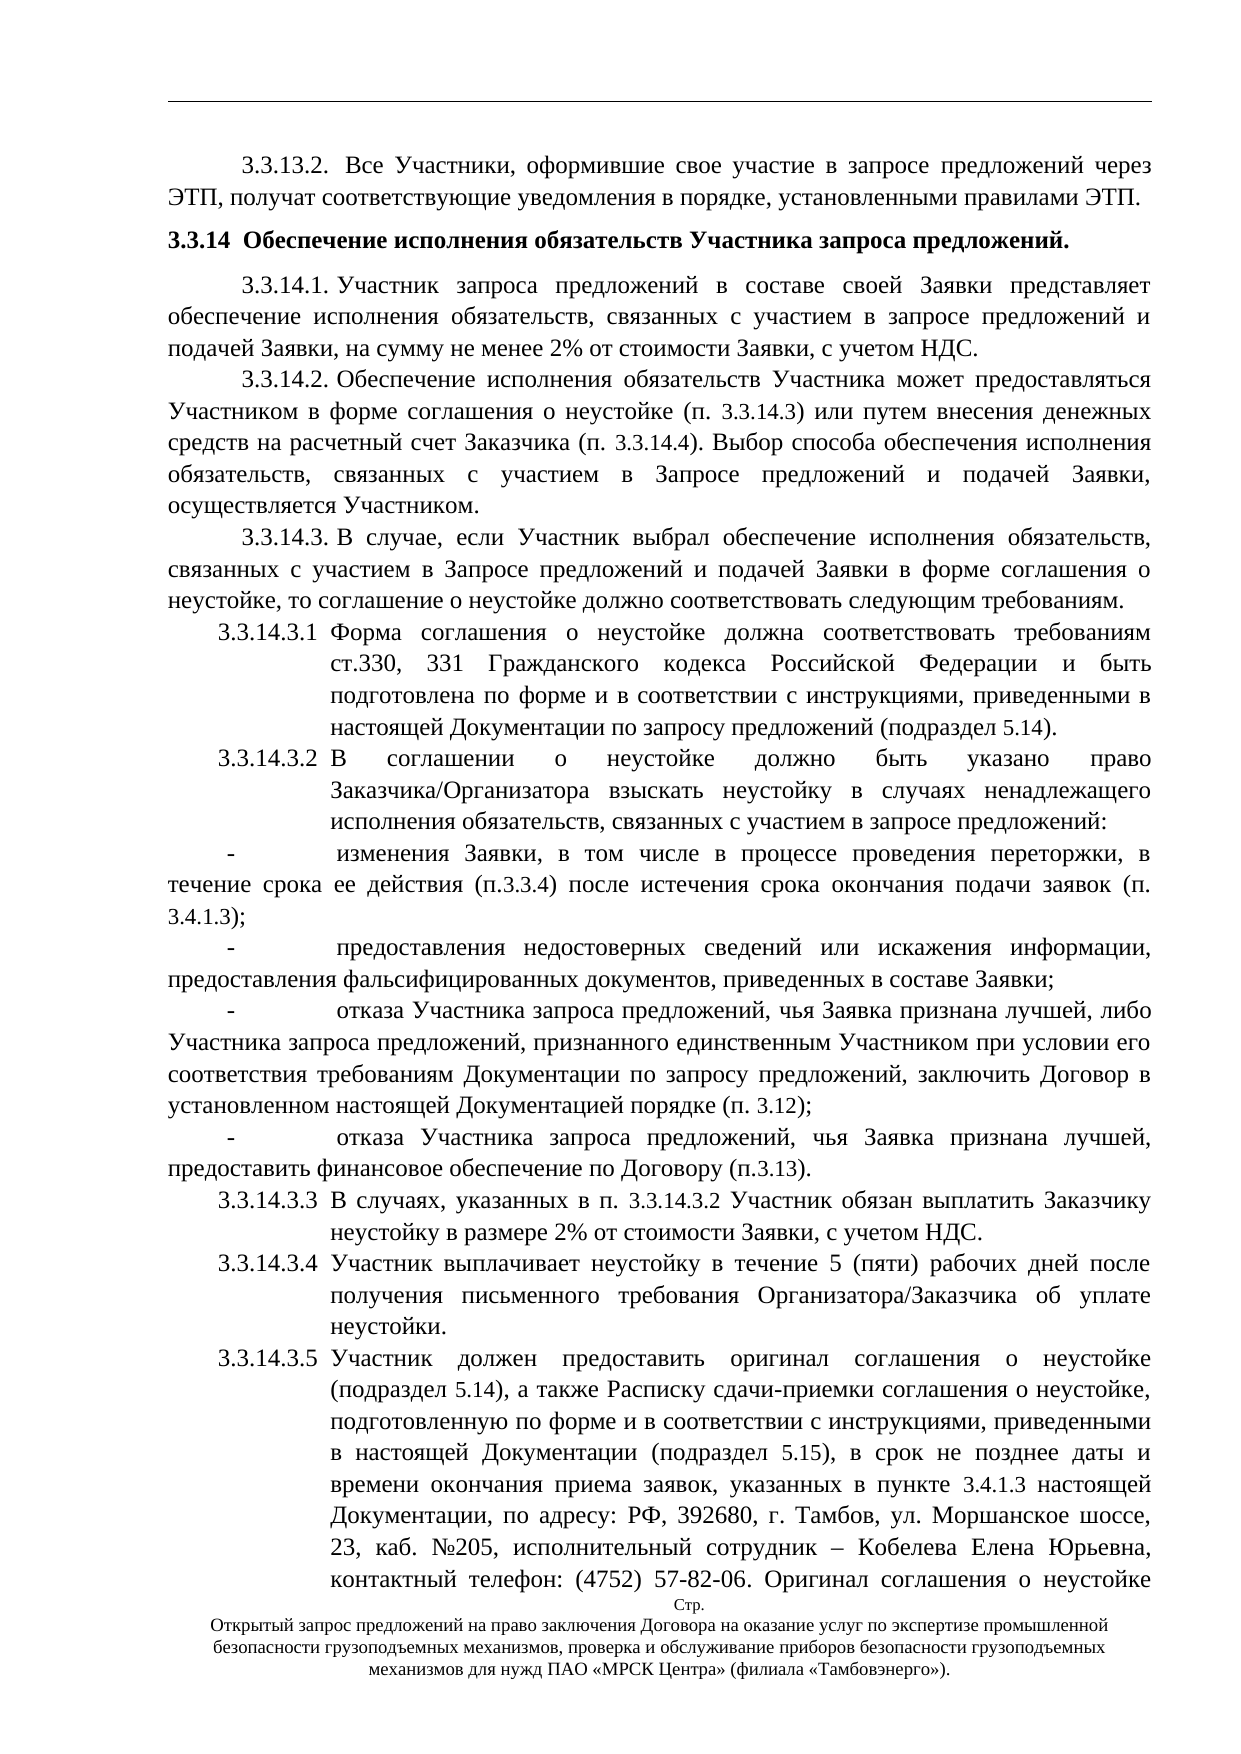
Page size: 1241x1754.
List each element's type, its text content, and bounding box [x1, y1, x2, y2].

list Обеспечение исполнения обязательств Участника может предоставляться Участником в форме соглашения о неустойке (п. 3.3.14.3) или путем внесения денежных средств на расчетный счет Заказчика (п. 3.3.14.4). Выбор способа обеспечения исполнения обязательств, связанных с участием в Запросе предложений и подачей Заявки, осуществляется Участником. [168, 364, 1152, 519]
list Все Участники, оформившие свое участие в запросе предложений через ЭТП, получат соответствующие уведомления в порядке, установленными правилами ЭТП. [168, 150, 1152, 210]
list Участник выплачивает неустойку в течение 5 (пяти) рабочих дней после получения письменного требования Организатора/Заказчика об уплате неустойки. [218, 1248, 1152, 1340]
list В случае, если Участник выбрал обеспечение исполнения обязательств, связанных с участием в Запросе предложений и подачей Заявки в форме соглашения о неустойке, то соглашение о неустойке должно соответствовать следующим требованиям. [168, 522, 1152, 614]
list изменения Заявки, в том числе в процессе проведения переторжки, в течение срока ее действия (п.3.3.4) после истечения срока окончания подачи заявок (п. 3.4.1.3); [168, 838, 1152, 930]
list отказа Участника запроса предложений, чья Заявка признана лучшей, предоставить финансовое обеспечение по Договору (п.3.13). [168, 1122, 1152, 1182]
list В случаях, указанных в п. -3.3.14.3.2 Участник обязан выплатить Заказчику неустойку в размере 2% от стоимости Заявки, с учетом НДС. [218, 1185, 1152, 1245]
list отказа Участника запроса предложений, чья Заявка признана лучшей, либо Участника запроса предложений, признанного единственным Участником при условии его соответствия требованиям Документации по запросу предложений, заключить Договор в установленном настоящей Документацией порядке (п. 3.12); [168, 996, 1152, 1119]
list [218, 1343, 1152, 1592]
subtitle Обеспечение исполнения обязательств Участника запроса предложений. [168, 226, 1152, 254]
list Участник запроса предложений в составе своей Заявки представляет обеспечение исполнения обязательств, связанных с участием в запросе предложений и подачей Заявки, на сумму не менее 2% от стоимости Заявки, с учетом НДС. [168, 270, 1152, 362]
list Форма соглашения о неустойке должна соответствовать требованиям ст.330, 331 Гражданского кодекса Российской Федерации и быть подготовлена по форме и в соответствии с инструкциями, приведенными в настоящей Документации по запросу предложений (подраздел 5.14). [218, 617, 1152, 740]
list предоставления недостоверных сведений или искажения информации, предоставления фальсифицированных документов, приведенных в составе Заявки; [168, 932, 1152, 993]
list В соглашении о неустойке должно быть указано право Заказчика/Организатора взыскать неустойку в случаях ненадлежащего исполнения обязательств, связанных с участием в запросе предложений: [218, 743, 1152, 835]
